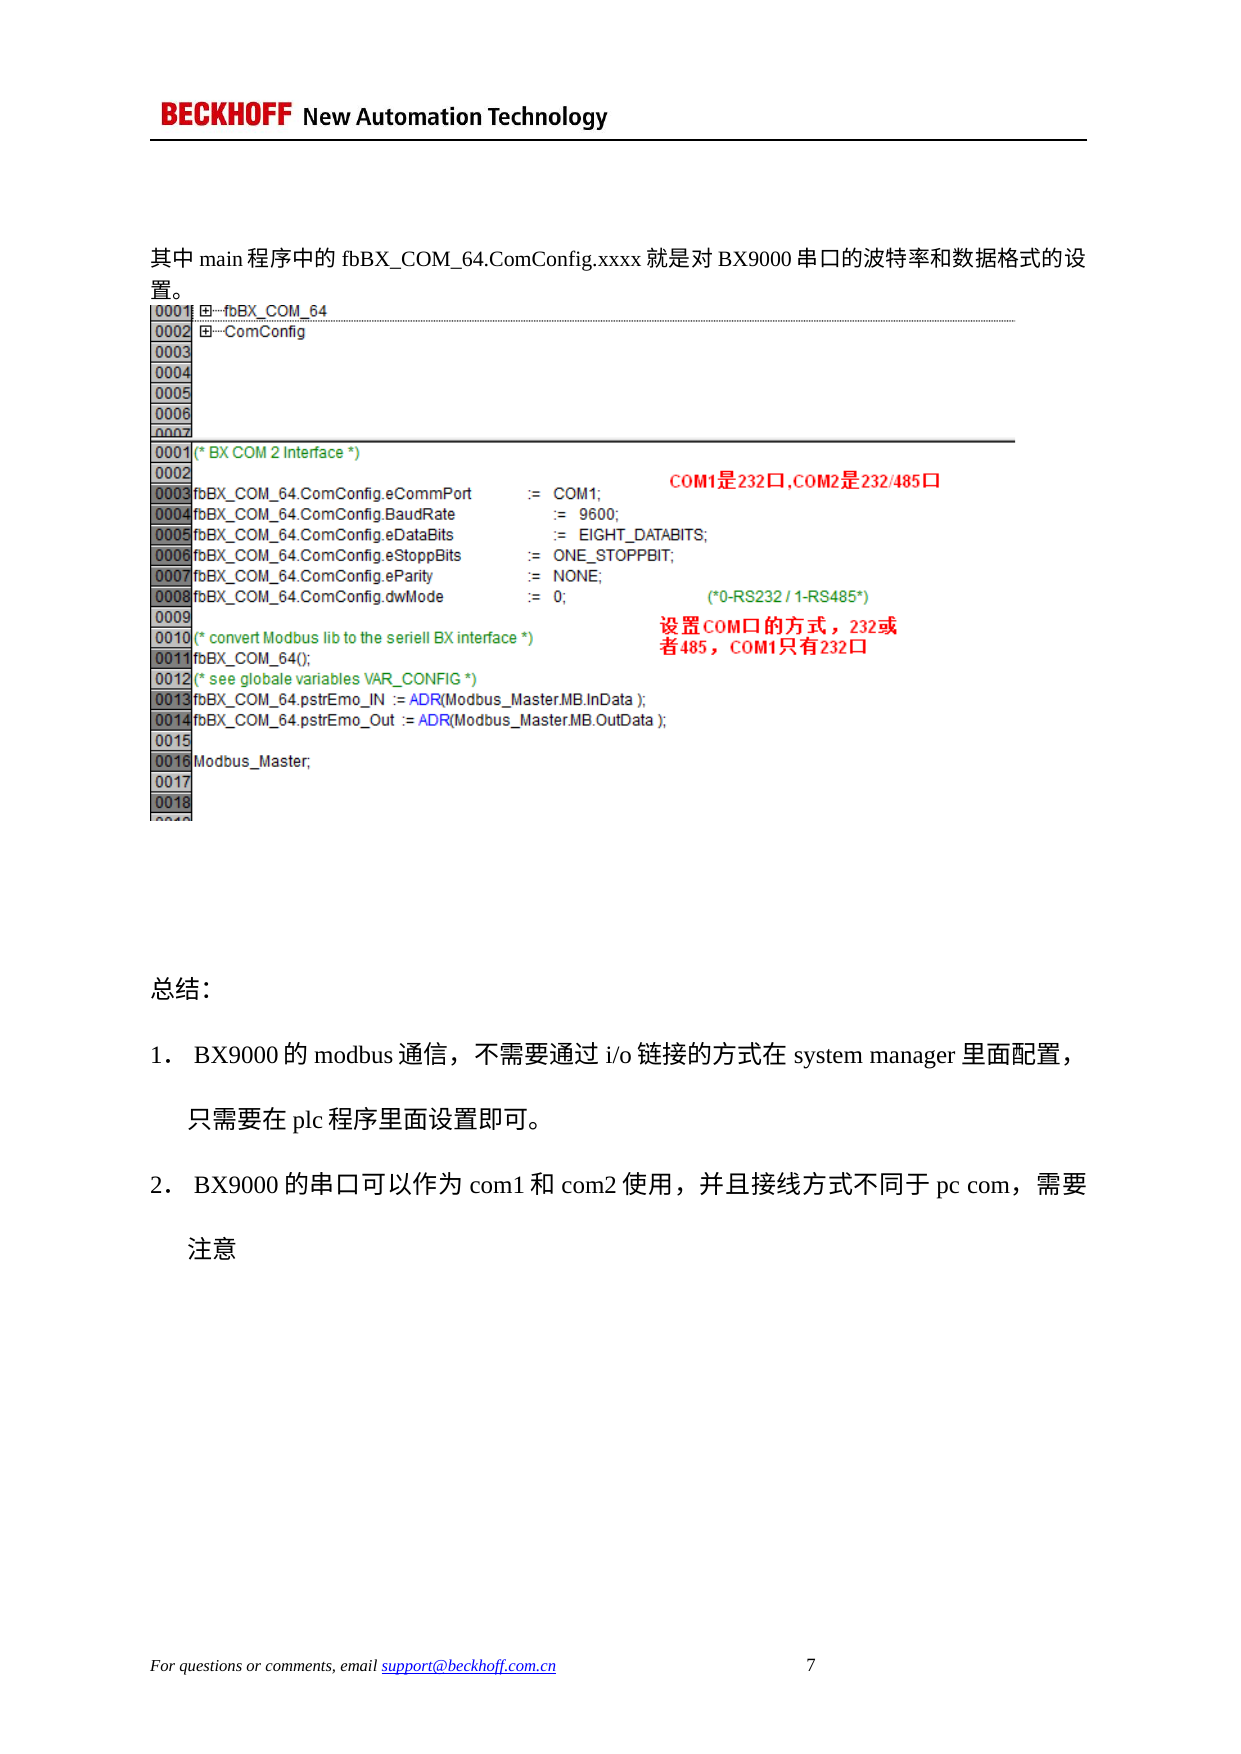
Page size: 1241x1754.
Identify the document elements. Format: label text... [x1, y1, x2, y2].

list BX9000的modbus通信，不需要通过i/o链接的方式在system manager里面配置，只需要在plc程序里面设置即可。 [150, 1021, 1087, 1151]
text 总结： [150, 956, 1087, 1021]
list BX9000的串口可以作为com1和com2使用，并且接线方式不同于pc com，需要注意 [150, 1151, 1087, 1281]
text 其中main程序中的fbBX_COM_64.ComConfig.xxxx就是对BX9000串口的波特率和数据格式的设置。 [150, 241, 1087, 306]
picture [150, 89, 619, 139]
picture [150, 305, 1016, 821]
